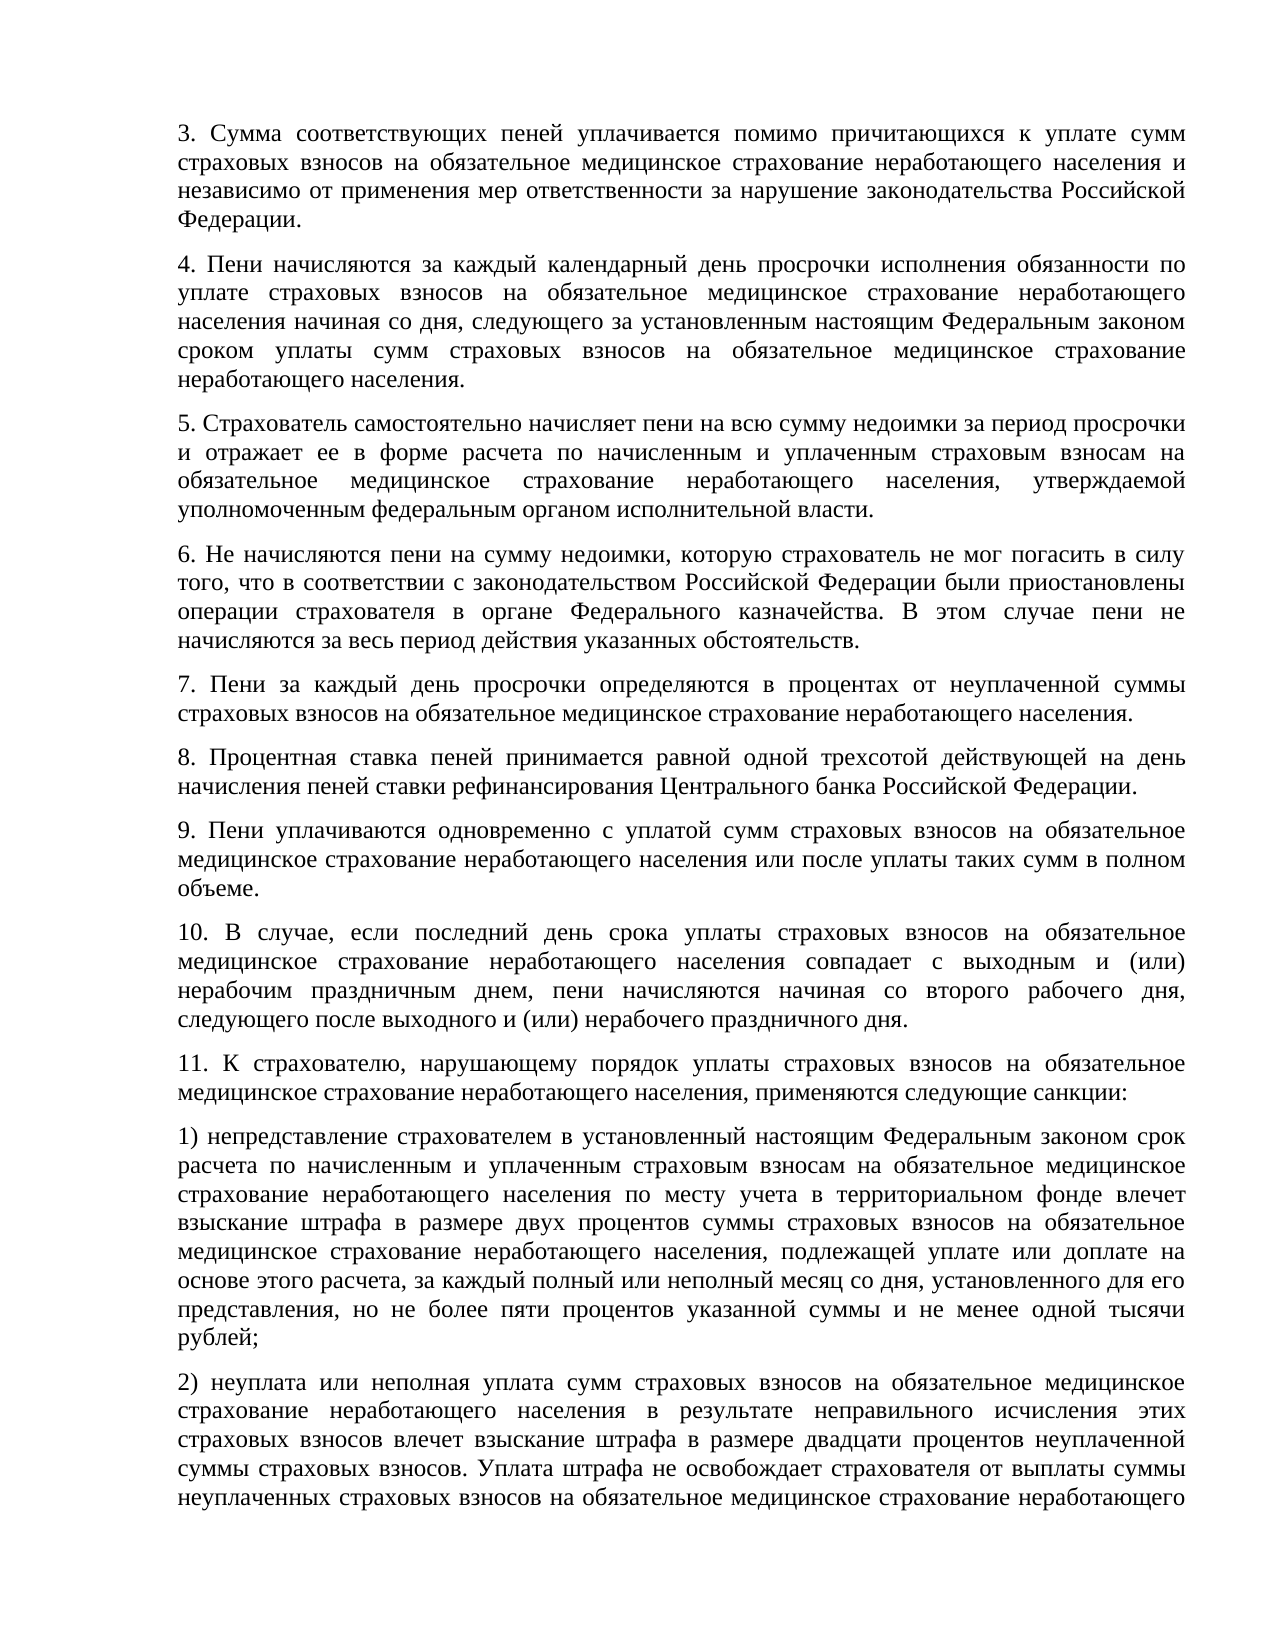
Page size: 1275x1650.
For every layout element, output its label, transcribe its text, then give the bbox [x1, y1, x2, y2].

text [177, 1367, 1186, 1511]
text 5. Страхователь самостоятельно начисляет пени на всю сумму недоимки за период просрочки и отражает ее в форме расчета по начисленным и уплаченным страховым взносам на обязательное медицинское страхование неработающего населения, утверждаемой уполномоченным федеральным органом исполнительной власти. [177, 408, 1186, 523]
text 3. Сумма соответствующих пеней уплачивается помимо причитающихся к уплате сумм страховых взносов на обязательное медицинское страхование неработающего населения и независимо от применения мер ответственности за нарушение законодательства Российской Федерации. [177, 118, 1186, 233]
text 8. Процентная ставка пеней принимается равной одной трехсотой действующей на день начисления пеней ставки рефинансирования Центрального банка Российской Федерации. [177, 742, 1186, 800]
text 11. К страхователю, нарушающему порядок уплаты страховых взносов на обязательное медицинское страхование неработающего населения, применяются следующие санкции: [177, 1048, 1186, 1106]
text 7. Пени за каждый день просрочки определяются в процентах от неуплаченной суммы страховых взносов на обязательное медицинское страхование неработающего населения. [177, 669, 1186, 727]
text 9. Пени уплачиваются одновременно с уплатой сумм страховых взносов на обязательное медицинское страхование неработающего населения или после уплаты таких сумм в полном объеме. [177, 816, 1186, 902]
text 6. Не начисляются пени на сумму недоимки, которую страхователь не мог погасить в силу того, что в соответствии с законодательством Российской Федерации были приостановлены операции страхователя в органе Федерального казначейства. В этом случае пени не начисляются за весь период действия указанных обстоятельств. [177, 539, 1186, 654]
text 10. В случае, если последний день срока уплаты страховых взносов на обязательное медицинское страхование неработающего населения совпадает с выходным и (или) нерабочим праздничным днем, пени начисляются начиная со второго рабочего дня, следующего после выходного и (или) нерабочего праздничного дня. [177, 917, 1186, 1032]
text 1) непредставление страхователем в установленный настоящим Федеральным законом срок расчета по начисленным и уплаченным страховым взносам на обязательное медицинское страхование неработающего населения по месту учета в территориальном фонде влечет взыскание штрафа в размере двух процентов суммы страховых взносов на обязательное медицинское страхование неработающего населения, подлежащей уплате или доплате на основе этого расчета, за каждый полный или неполный месяц со дня, установленного для его представления, но не более пяти процентов указанной суммы и не менее одной тысячи рублей; [177, 1121, 1186, 1351]
text 4. Пени начисляются за каждый календарный день просрочки исполнения обязанности по уплате страховых взносов на обязательное медицинское страхование неработающего населения начиная со дня, следующего за установленным настоящим Федеральным законом сроком уплаты сумм страховых взносов на обязательное медицинское страхование неработающего населения. [177, 249, 1186, 392]
